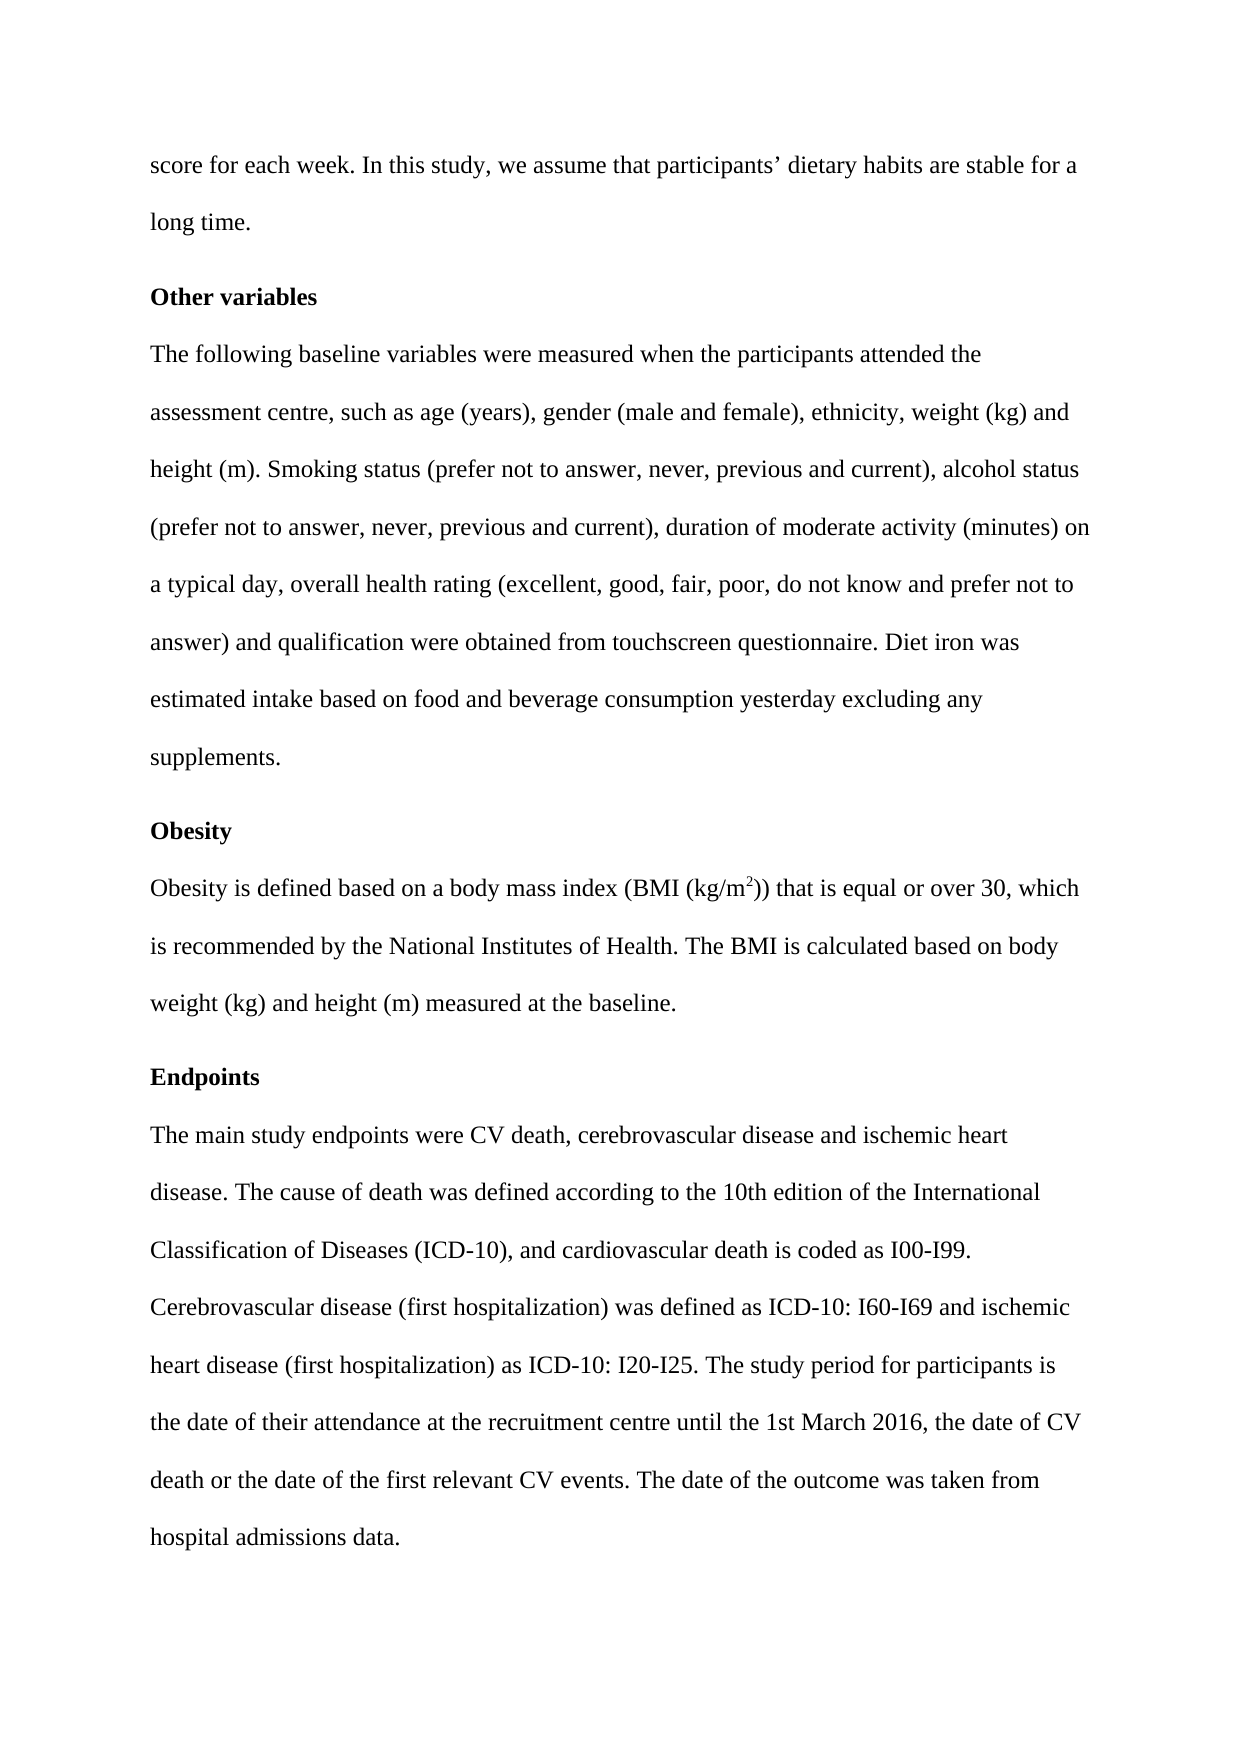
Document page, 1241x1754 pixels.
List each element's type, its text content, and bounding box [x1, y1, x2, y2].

subtitle Obesity [150, 816, 1090, 844]
subtitle Endpoints [150, 1062, 1090, 1091]
text Obesity is defined based on a body mass index (BMI (kg/m2)) that is equal or over 30, which is recommended by the National Institutes of Health. The BMI is calculated based on body weight (kg) and height (m) measured at the baseline. [150, 873, 1090, 1017]
subtitle Other variables [150, 282, 1090, 310]
text The following baseline variables were measured when the participants attended the assessment centre, such as age (years), gender (male and female), ethnicity, weight (kg) and height (m). Smoking status (prefer not to answer, never, previous and current), alcohol status (prefer not to answer, never, previous and current), duration of moderate activity (minutes) on a typical day, overall health rating (excellent, good, fair, poor, do not know and prefer not to answer) and qualification were obtained from touchscreen questionnaire. Diet iron was estimated intake based on food and beverage consumption yesterday excluding any supplements. [150, 339, 1090, 770]
text The main study endpoints were CV death, cerebrovascular disease and ischemic heart disease. The cause of death was defined according to the 10th edition of the International Classification of Diseases (ICD-10), and cardiovascular death is coded as I00-I99. Cerebrovascular disease (first hospitalization) was defined as ICD-10: I60-I69 and ischemic heart disease (first hospitalization) as ICD-10: I20-I25. The study period for participants is the date of their attendance at the recruitment centre until the 1st March 2016, the date of CV death or the date of the first relevant CV events. The date of the outcome was taken from hospital admissions data. [150, 1120, 1090, 1551]
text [150, 150, 1090, 236]
